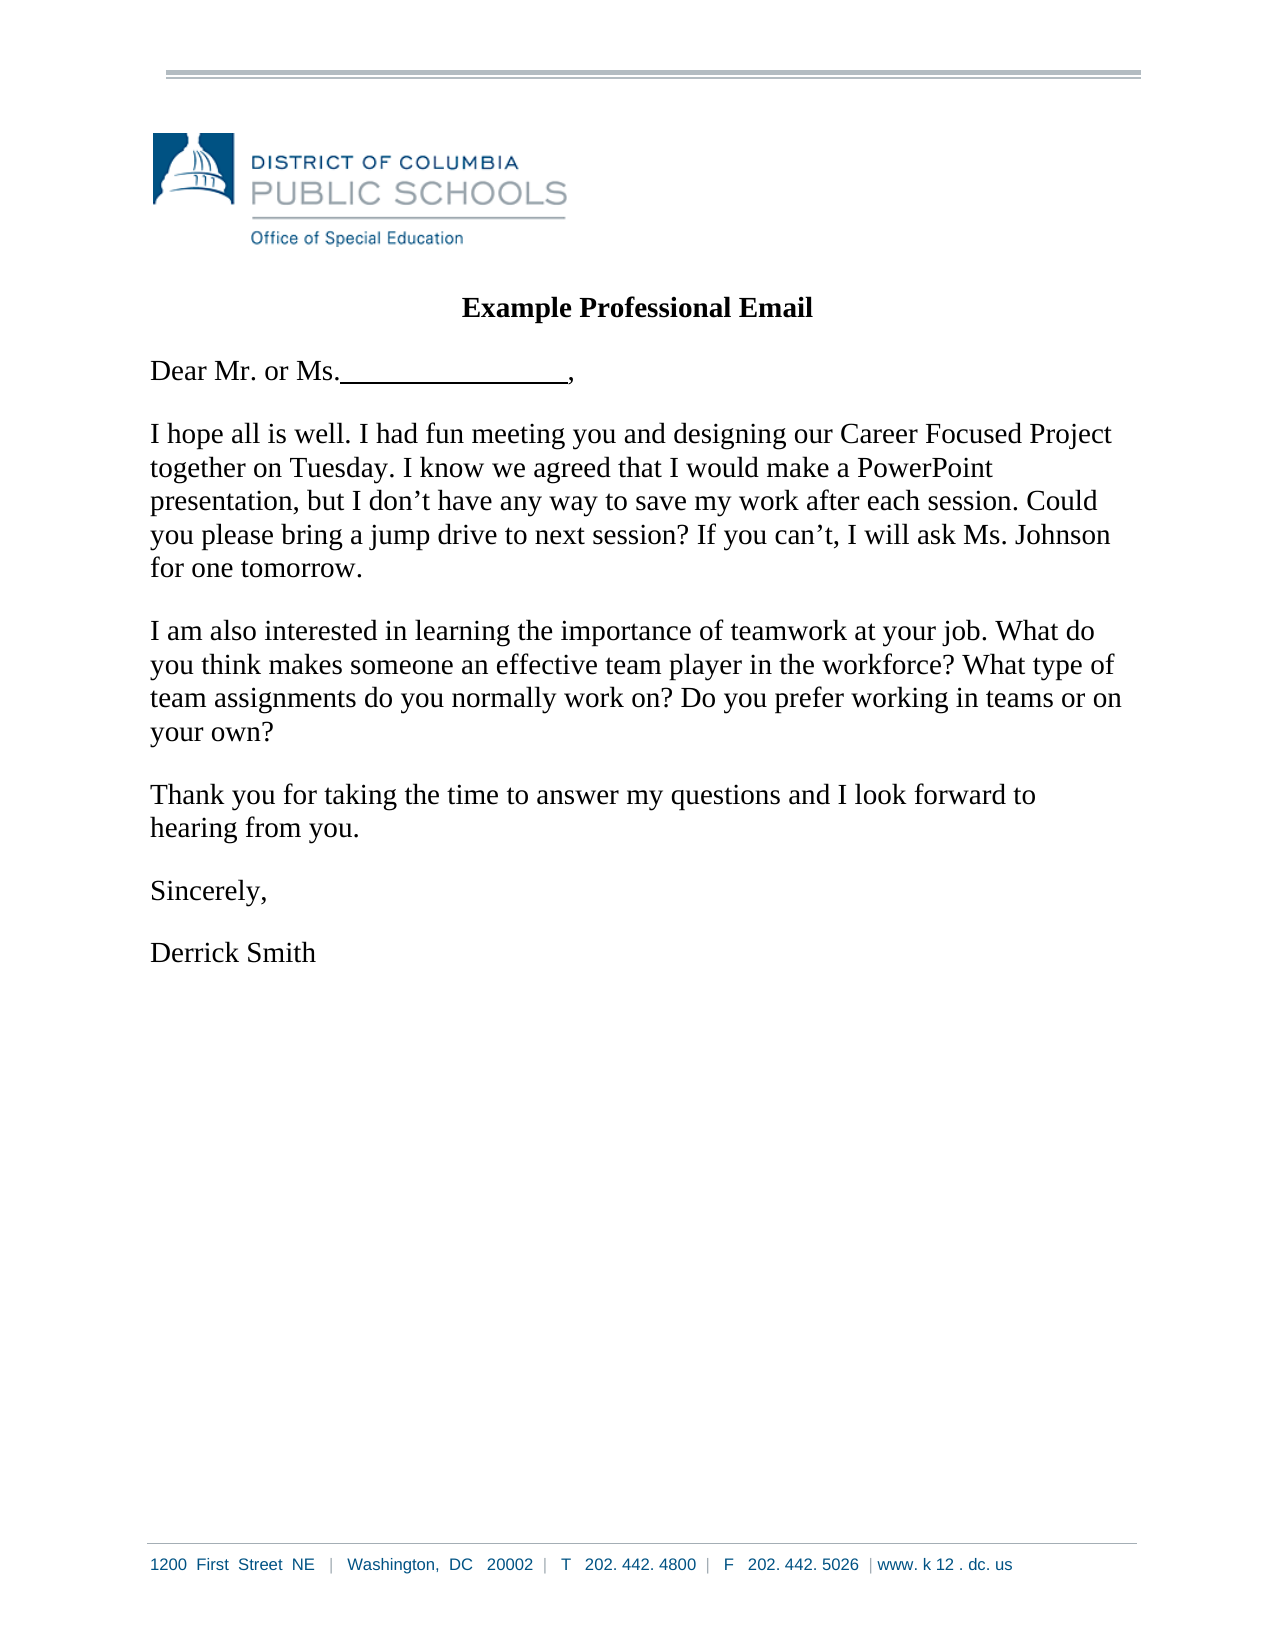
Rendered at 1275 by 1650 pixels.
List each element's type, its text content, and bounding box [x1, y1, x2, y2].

text I hope all is well. I had fun meeting you and designing our Career Focused Project together on Tuesday. I know we agreed that I would make a PowerPoint presentation, but I don’t have any way to save my work after each session. Could you please bring a jump drive to next session? If you can’t, I will ask Ms. Johnson for one tomorrow. [150, 416, 1114, 584]
text Dear Mr. or Ms. , [150, 353, 1148, 387]
picture [153, 133, 567, 247]
text Thank you for taking the time to answer my questions and I look forward to hearing from you. [150, 777, 1038, 844]
text 1200 First Street NE | Washington, DC 20002 | T 202. 442. 4800 | F 202. 442. 5026 | www. k 12 . dc. us [150, 1555, 1148, 1574]
text Sincerely, Derrick Smith [150, 873, 318, 969]
text Example Professional Email [462, 290, 1148, 324]
text I am also interested in learning the importance of teamwork at your job. What do you think makes someone an effective team player in the workforce? What type of team assignments do you normally work on? Do you prefer working in teams or on your own? [150, 613, 1124, 747]
